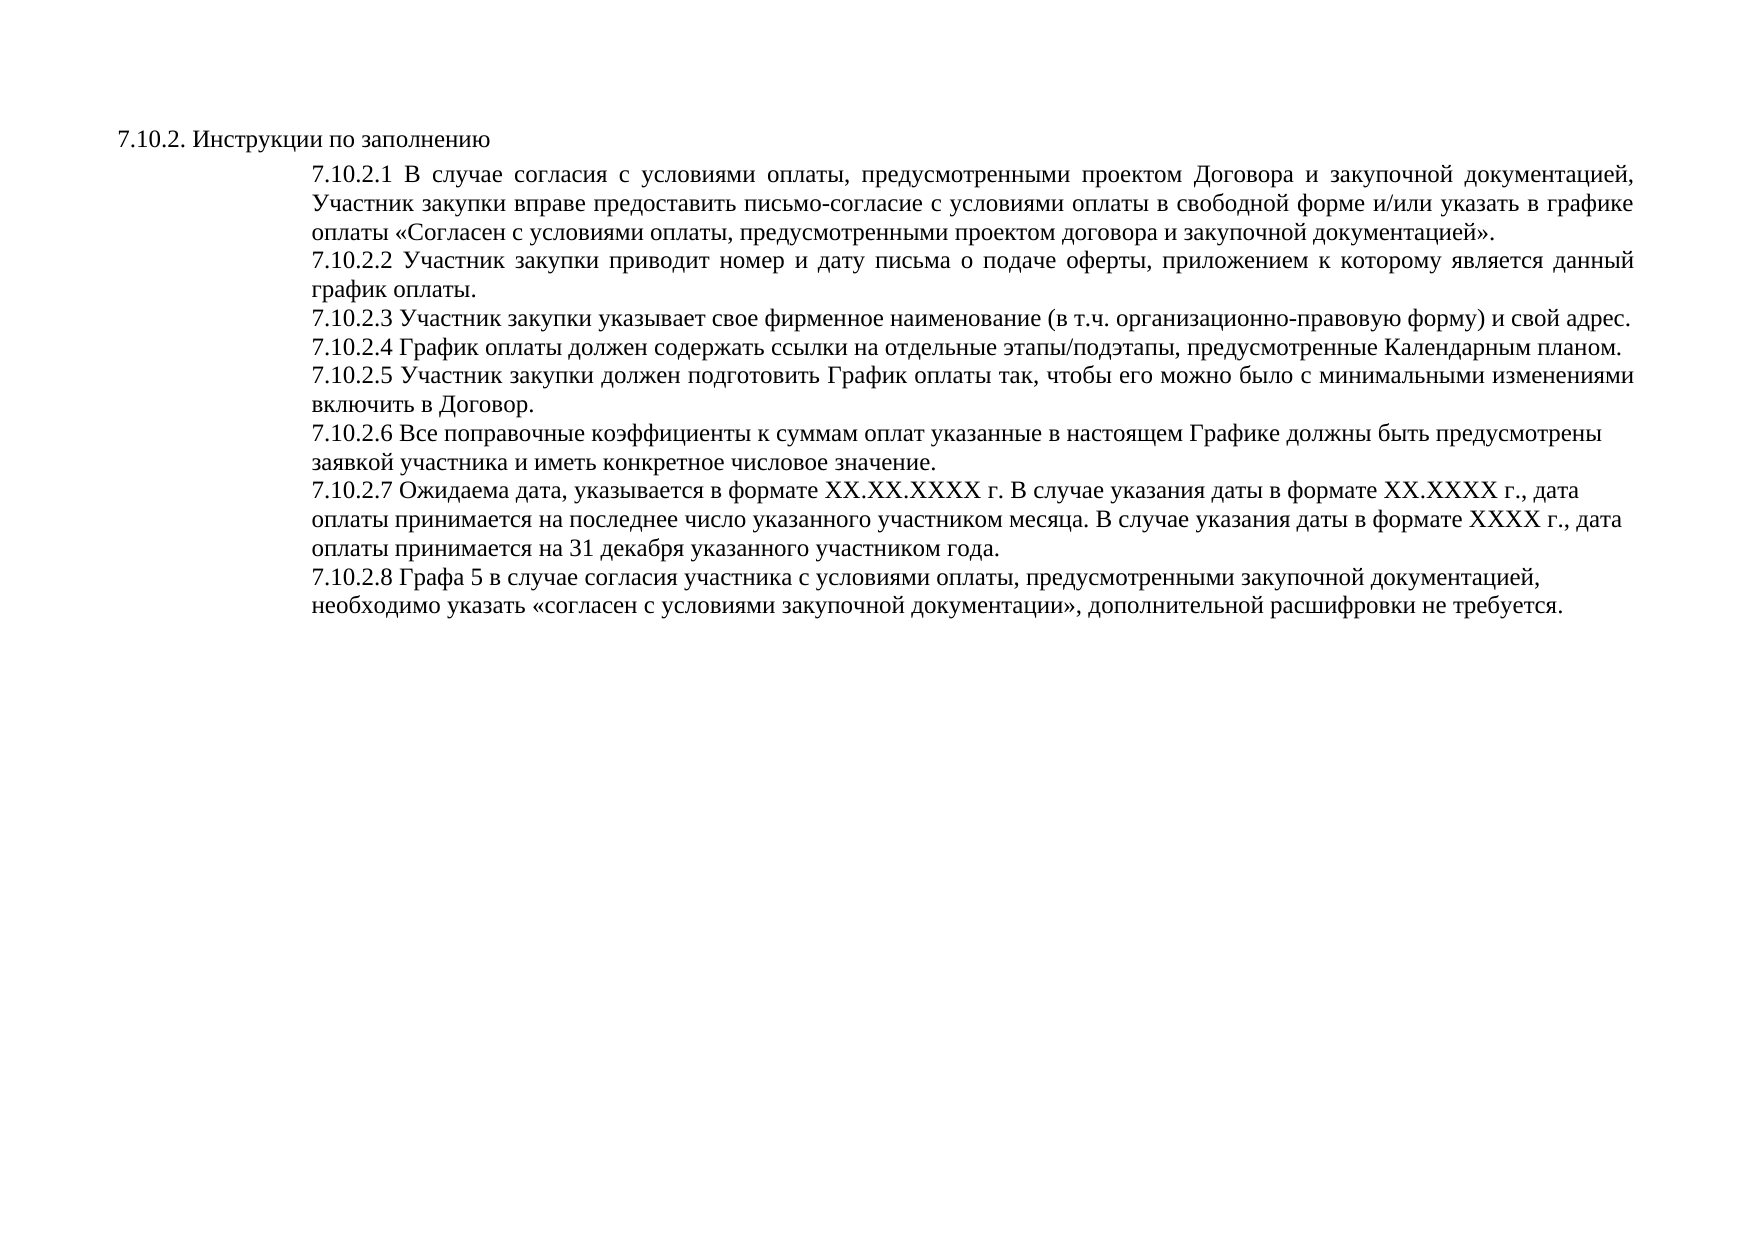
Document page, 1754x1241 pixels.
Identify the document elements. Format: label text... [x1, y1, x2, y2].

list 7.10.2.6 Все поправочные коэффициенты к суммам оплат указанные в настоящем Графике должны быть предусмотрены заявкой участника и иметь конкретное числовое значение. [311, 418, 1636, 476]
list 7.10.2.3 Участник закупки указывает свое фирменное наименование (в т.ч. организационно-правовую форму) и свой адрес. [311, 303, 1636, 332]
list 7.10.2.1 В случае согласия с условиями оплаты, предусмотренными проектом Договора и закупочной документацией, Участник закупки вправе предоставить письмо-согласие с условиями оплаты в свободной форме и/или указать в графике оплаты «Согласен с условиями оплаты, предусмотренными проектом договора и закупочной документацией». [311, 159, 1636, 246]
list 7.10.2.5 Участник закупки должен подготовить График оплаты так, чтобы его можно было с минимальными изменениями включить в Договор. [311, 361, 1636, 418]
text 7.10.2. Инструкции по заполнению [117, 124, 1636, 153]
list 7.10.2.4 График оплаты должен содержать ссылки на отдельные этапы/подэтапы, предусмотренные Календарным планом. [311, 332, 1636, 361]
list 7.10.2.8 Графа 5 в случае согласия участника с условиями оплаты, предусмотренными закупочной документацией, необходимо указать «согласен с условиями закупочной документации», дополнительной расшифровки не требуется. [311, 562, 1636, 619]
list 7.10.2.2 Участник закупки приводит номер и дату письма о подаче оферты, приложением к которому является данный график оплаты. [311, 246, 1636, 303]
list 7.10.2.7 Ожидаема дата, указывается в формате XX.XX.XXXX г. В случае указания даты в формате XX.XXXX г., дата оплаты принимается на последнее число указанного участником месяца. В случае указания даты в формате XXXX г., дата оплаты принимается на 31 декабря указанного участником года. [311, 476, 1636, 562]
